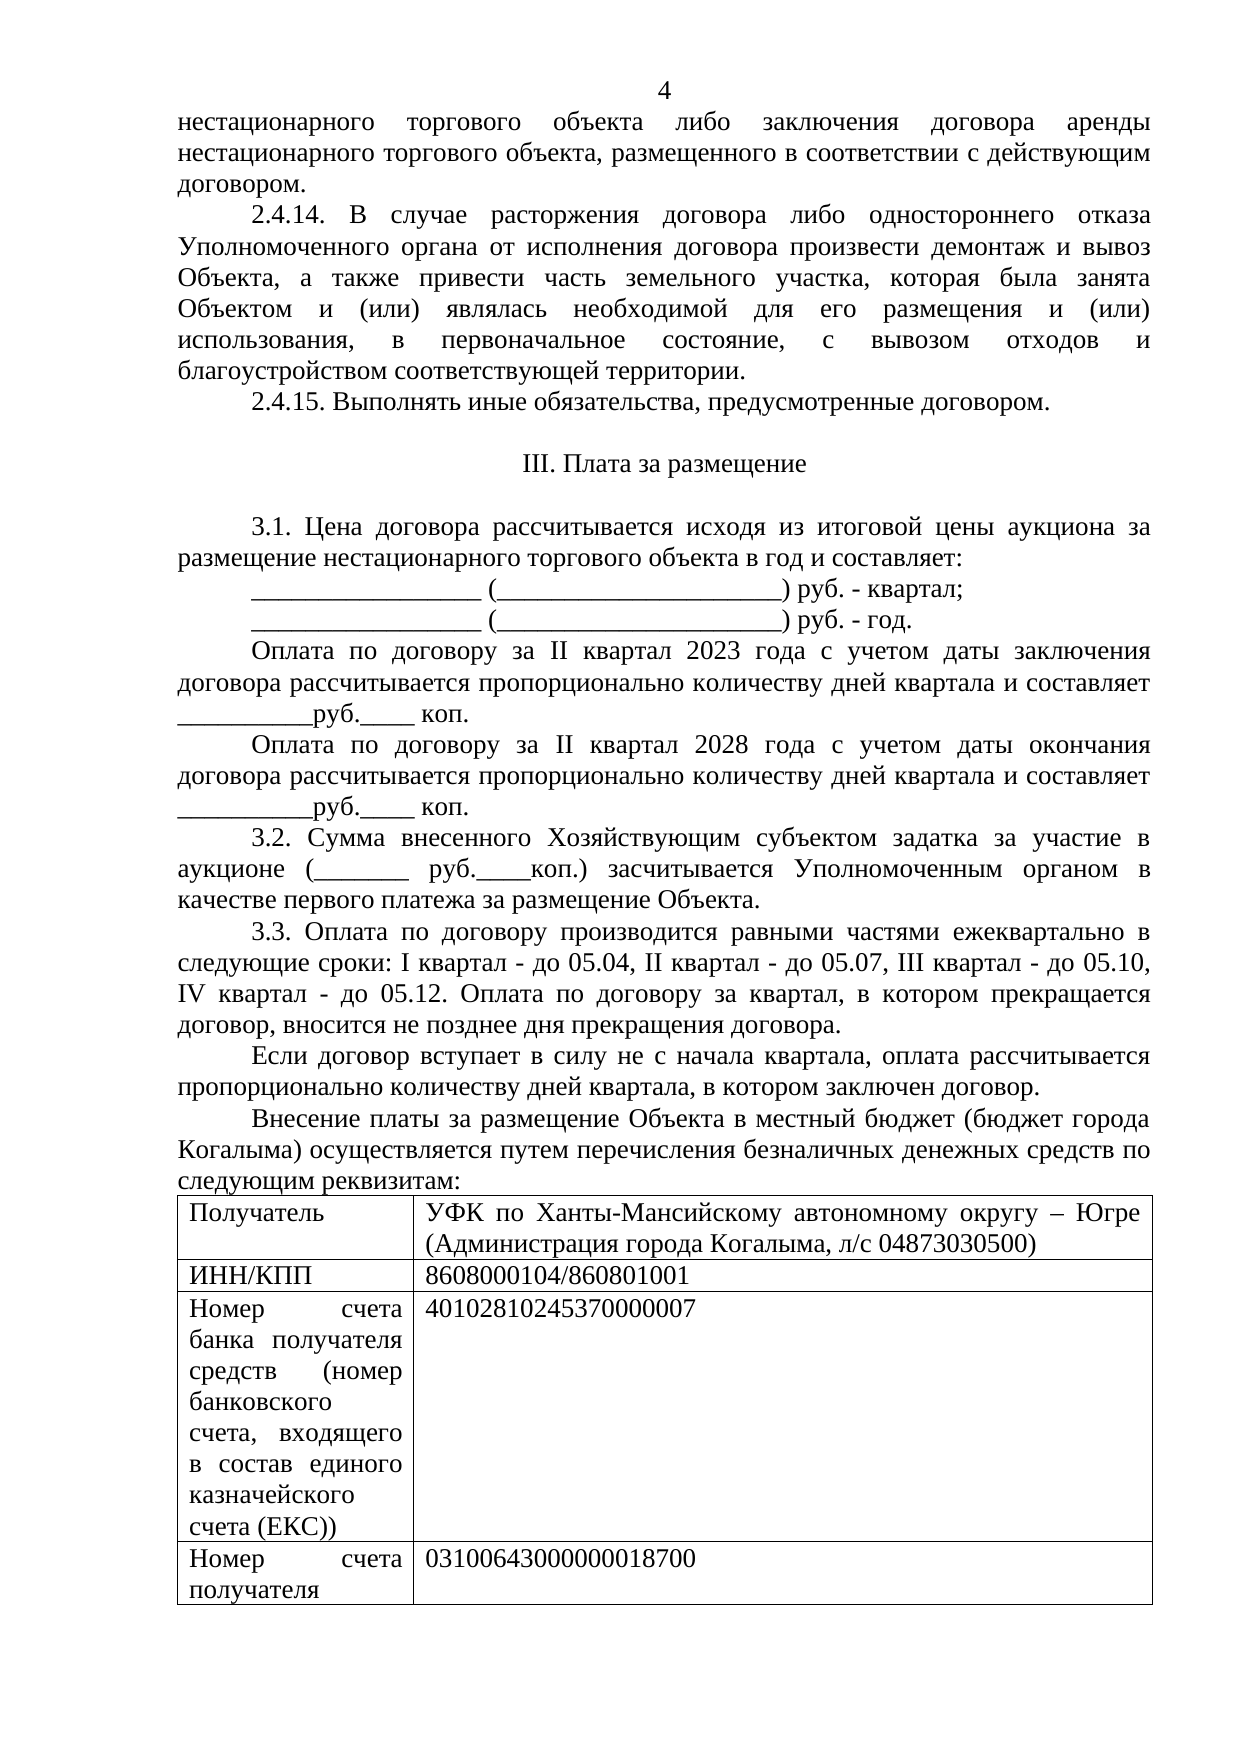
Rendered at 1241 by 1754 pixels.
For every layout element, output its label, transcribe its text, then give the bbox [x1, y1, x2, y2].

table_cell 8608000104/860801001 [414, 1260, 1152, 1291]
table_header Получатель [178, 1196, 413, 1258]
text III. Плата за размещение [177, 448, 1152, 479]
text _________________ (_____________________) руб. - год. [177, 603, 1152, 634]
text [177, 105, 1152, 198]
table_header УФК по Ханты-Мансийскому автономному округу – Югре (Администрация города Когалыма, л/с 04873030500) [414, 1196, 1152, 1258]
text 3.2. Сумма внесенного Хозяйствующим субъектом задатка за участие в аукционе (_______ руб.____коп.) засчитывается Уполномоченным органом в качестве первого платежа за размещение Объекта. [177, 821, 1152, 915]
text _________________ (_____________________) руб. - квартал; [177, 572, 1152, 603]
table_cell ИНН/КПП [178, 1260, 413, 1291]
text Если договор вступает в силу не с начала квартала, оплата рассчитывается пропорционально количеству дней квартала, в котором заключен договор. [177, 1039, 1152, 1102]
text 2.4.14. В случае расторжения договора либо одностороннего отказа Уполномоченного органа от исполнения договора произвести демонтаж и вывоз Объекта, а также привести часть земельного участка, которая была занята Объектом и (или) являлась необходимой для его размещения и (или) использования, в первоначальное состояние, с вывозом отходов и благоустройством соответствующей территории. [177, 198, 1152, 385]
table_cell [414, 1542, 1152, 1604]
table_cell 40102810245370000007 [414, 1292, 1152, 1541]
text 2.4.15. Выполнять иные обязательства, предусмотренные договором. [177, 385, 1152, 416]
text 3.3. Оплата по договору производится равными частями ежеквартально в следующие сроки: I квартал - до 05.04, II квартал - до 05.07, III квартал - до 05.10, IV квартал - до 05.12. Оплата по договору за квартал, в котором прекращается договор, вносится не позднее дня прекращения договора. [177, 915, 1152, 1039]
text Оплата по договору за II квартал 2028 года с учетом даты окончания договора рассчитывается пропорционально количеству дней квартала и составляет __________руб.____ коп. [177, 728, 1152, 821]
text 3.1. Цена договора рассчитывается исходя из итоговой цены аукциона за размещение нестационарного торгового объекта в год и составляет: [177, 510, 1152, 572]
table_cell Номер счета банка получателя средств (номер банковского счета, входящего в состав единого казначейского счета (ЕКС)) [178, 1292, 413, 1541]
text Оплата по договору за II квартал 2023 года с учетом даты заключения договора рассчитывается пропорционально количеству дней квартала и составляет __________руб.____ коп. [177, 634, 1152, 728]
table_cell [178, 1542, 413, 1604]
text Внесение платы за размещение Объекта в местный бюджет (бюджет города Когалыма) осуществляется путем перечисления безналичных денежных средств по следующим реквизитам: [177, 1102, 1152, 1195]
